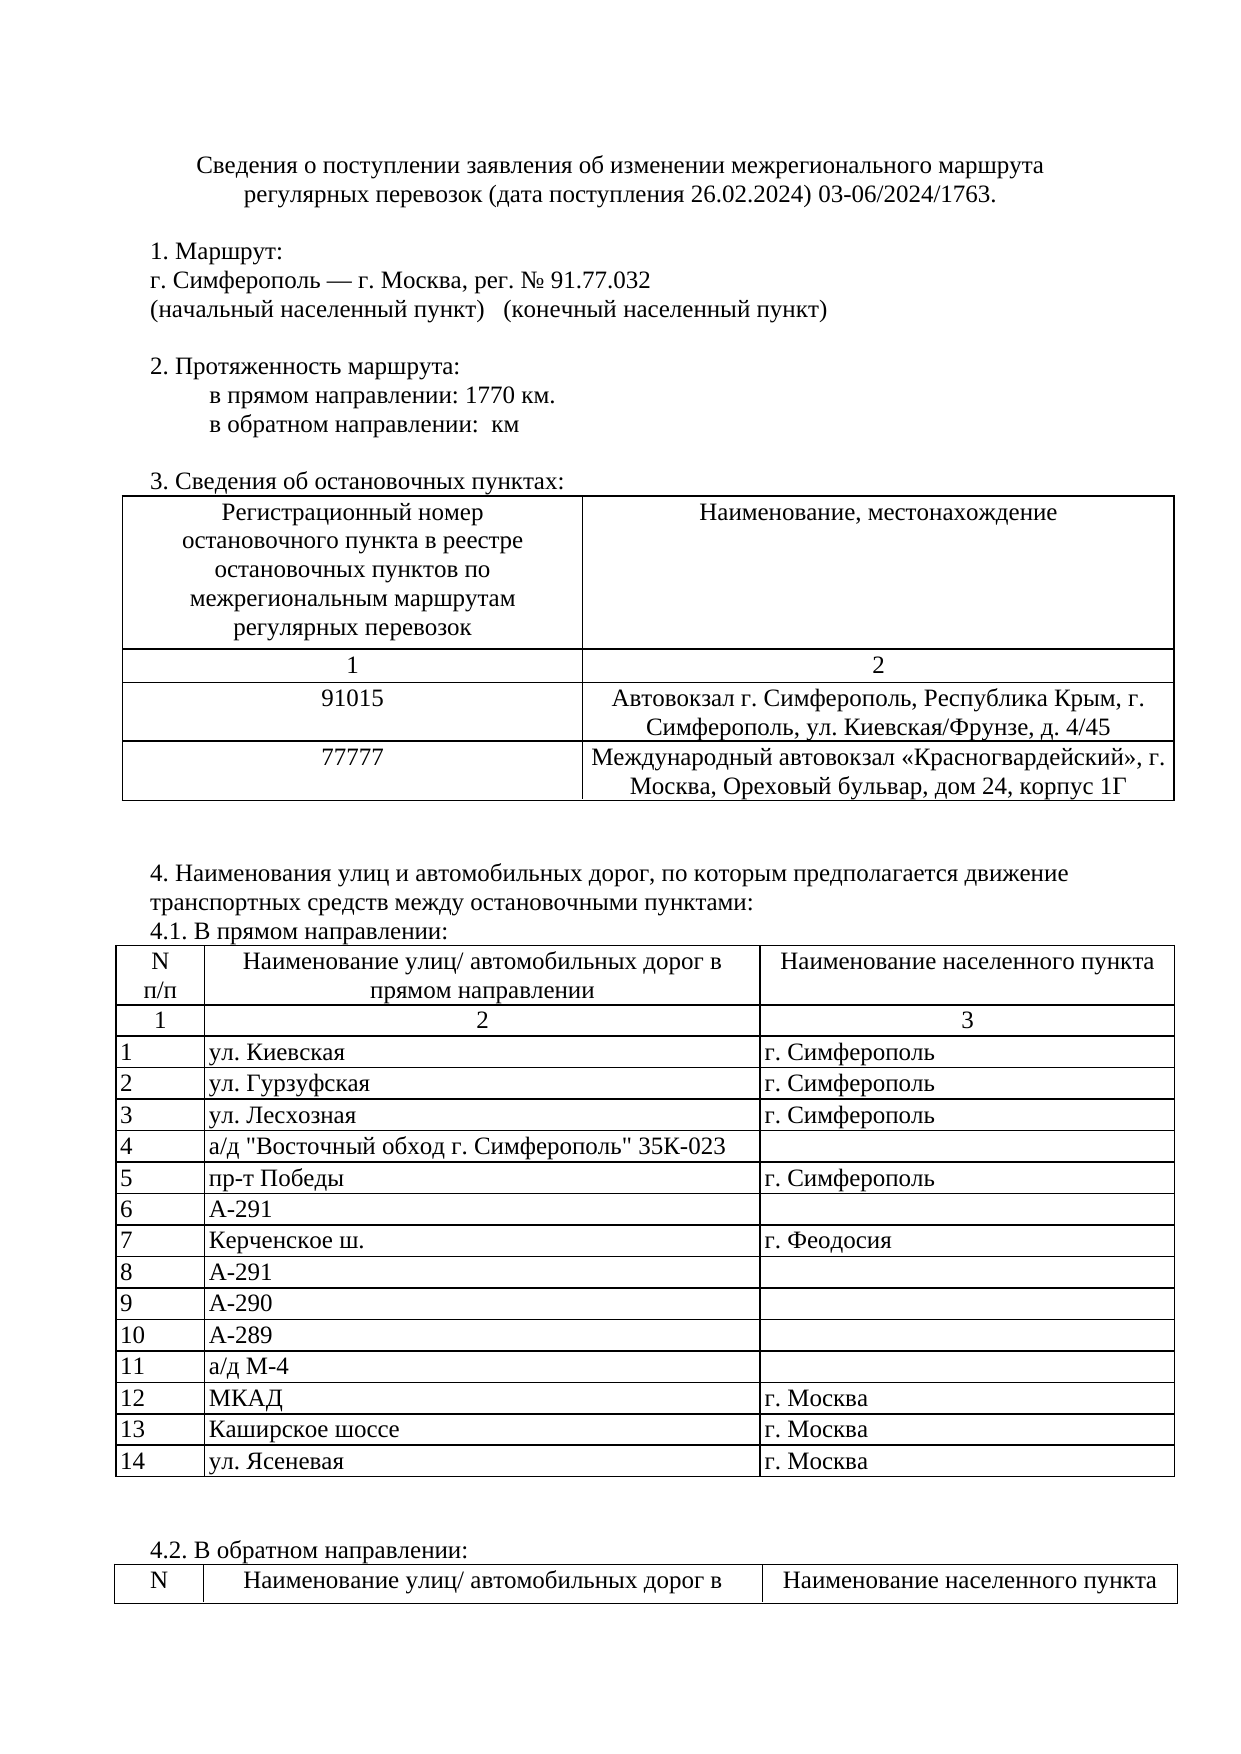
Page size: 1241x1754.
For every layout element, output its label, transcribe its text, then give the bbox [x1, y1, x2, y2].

table_cell ул. Гурзуфская [205, 1068, 759, 1098]
table_cell г. Москва [761, 1383, 1174, 1413]
table_cell 2 [117, 1068, 204, 1098]
table_cell 4 [117, 1131, 204, 1161]
table_cell 2 [583, 650, 1173, 681]
table_cell г. Симферополь [761, 1163, 1174, 1193]
table_header N п/п [117, 946, 204, 1004]
table_cell 3 [117, 1100, 204, 1130]
table_header Регистрационный номер остановочного пункта в реестре остановочных пунктов по межрегиональным маршрутам регулярных перевозок [123, 497, 582, 648]
table_cell МКАД [205, 1383, 759, 1413]
table_cell А-291 [205, 1194, 759, 1224]
table_cell Международный автовокзал «Красногвардейский», г. Москва, Ореховый бульвар, дом 24, корпус 1Г [583, 742, 1173, 799]
table_cell Керченское ш. [205, 1226, 759, 1256]
text 4. Наименования улиц и автомобильных дорог, по которым предполагается движение транспортных средств между остановочными пунктами: [150, 858, 1090, 916]
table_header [204, 1565, 762, 1602]
table_cell г. Симферополь [761, 1037, 1174, 1067]
table_header N п/п [115, 1565, 203, 1602]
table_cell а/д М-4 [205, 1352, 759, 1381]
table_cell Каширское шоссе [205, 1415, 759, 1444]
table_cell ул. Ясеневая [205, 1446, 759, 1476]
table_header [763, 1565, 1177, 1602]
table_cell [761, 1194, 1174, 1224]
table_cell [761, 1257, 1174, 1287]
table_cell 5 [117, 1163, 204, 1193]
table_cell 1 [117, 1006, 204, 1035]
table_cell [761, 1320, 1174, 1350]
table_cell А-291 [205, 1257, 759, 1287]
table_cell А-290 [205, 1289, 759, 1318]
table_cell 13 [117, 1415, 204, 1444]
table_cell А-289 [205, 1320, 759, 1350]
table_cell 11 [117, 1352, 204, 1381]
table_cell 7 [117, 1226, 204, 1256]
table_cell г. Феодосия [761, 1226, 1174, 1256]
table_cell 10 [117, 1320, 204, 1350]
table_cell Автовокзал г. Симферополь, Республика Крым, г. Симферополь, ул. Киевская/Фрунзе, д. 4/45 [583, 683, 1173, 740]
text Сведения о поступлении заявления об изменении межрегионального маршрута регулярных перевозок (дата поступления 26.02.2024) 03-06/2024/1763. [150, 150, 1090, 207]
table_header Наименование населенного пункта [761, 946, 1174, 1004]
table_cell 14 [117, 1446, 204, 1476]
table_cell 91015 [123, 683, 582, 740]
table_cell 3 [761, 1006, 1174, 1035]
table_cell ул. Киевская [205, 1037, 759, 1067]
table_cell 12 [117, 1383, 204, 1413]
table_header Наименование улиц/ автомобильных дорог в прямом направлении [205, 946, 759, 1004]
text (начальный населенный пункт) (конечный населенный пункт) [150, 294, 1090, 322]
text в обратном направлении: км [150, 409, 1090, 437]
table_cell 9 [117, 1289, 204, 1318]
table_cell [761, 1289, 1174, 1318]
table_cell [761, 1131, 1174, 1161]
table_cell [761, 1352, 1174, 1381]
table_cell 1 [117, 1037, 204, 1067]
text 3. Сведения об остановочных пунктах: [150, 466, 1090, 495]
table_cell 2 [205, 1006, 759, 1035]
table_cell пр-т Победы [205, 1163, 759, 1193]
text 4.1. В прямом направлении: [150, 916, 1090, 945]
table_cell ул. Лесхозная [205, 1100, 759, 1130]
text 2. Протяженность маршрута: [150, 351, 1090, 380]
table_cell 6 [117, 1194, 204, 1224]
table_cell г. Симферополь [761, 1068, 1174, 1098]
table_header Наименование, местонахождение [583, 497, 1173, 648]
text в прямом направлении: 1770 км. [150, 380, 1090, 409]
table_cell 77777 [123, 742, 582, 799]
table_cell г. Симферополь [761, 1100, 1174, 1130]
text 1. Маршрут: [150, 236, 1090, 265]
table_cell 8 [117, 1257, 204, 1287]
table_cell г. Москва [761, 1415, 1174, 1444]
text 4.2. В обратном направлении: [150, 1535, 1090, 1563]
table_cell а/д "Восточный обход г. Симферополь" 35К-023 [205, 1131, 759, 1161]
text г. Симферополь — г. Москва, рег. № 91.77.032 [150, 265, 1090, 294]
table_cell г. Москва [761, 1446, 1174, 1476]
table_cell 1 [123, 650, 582, 681]
